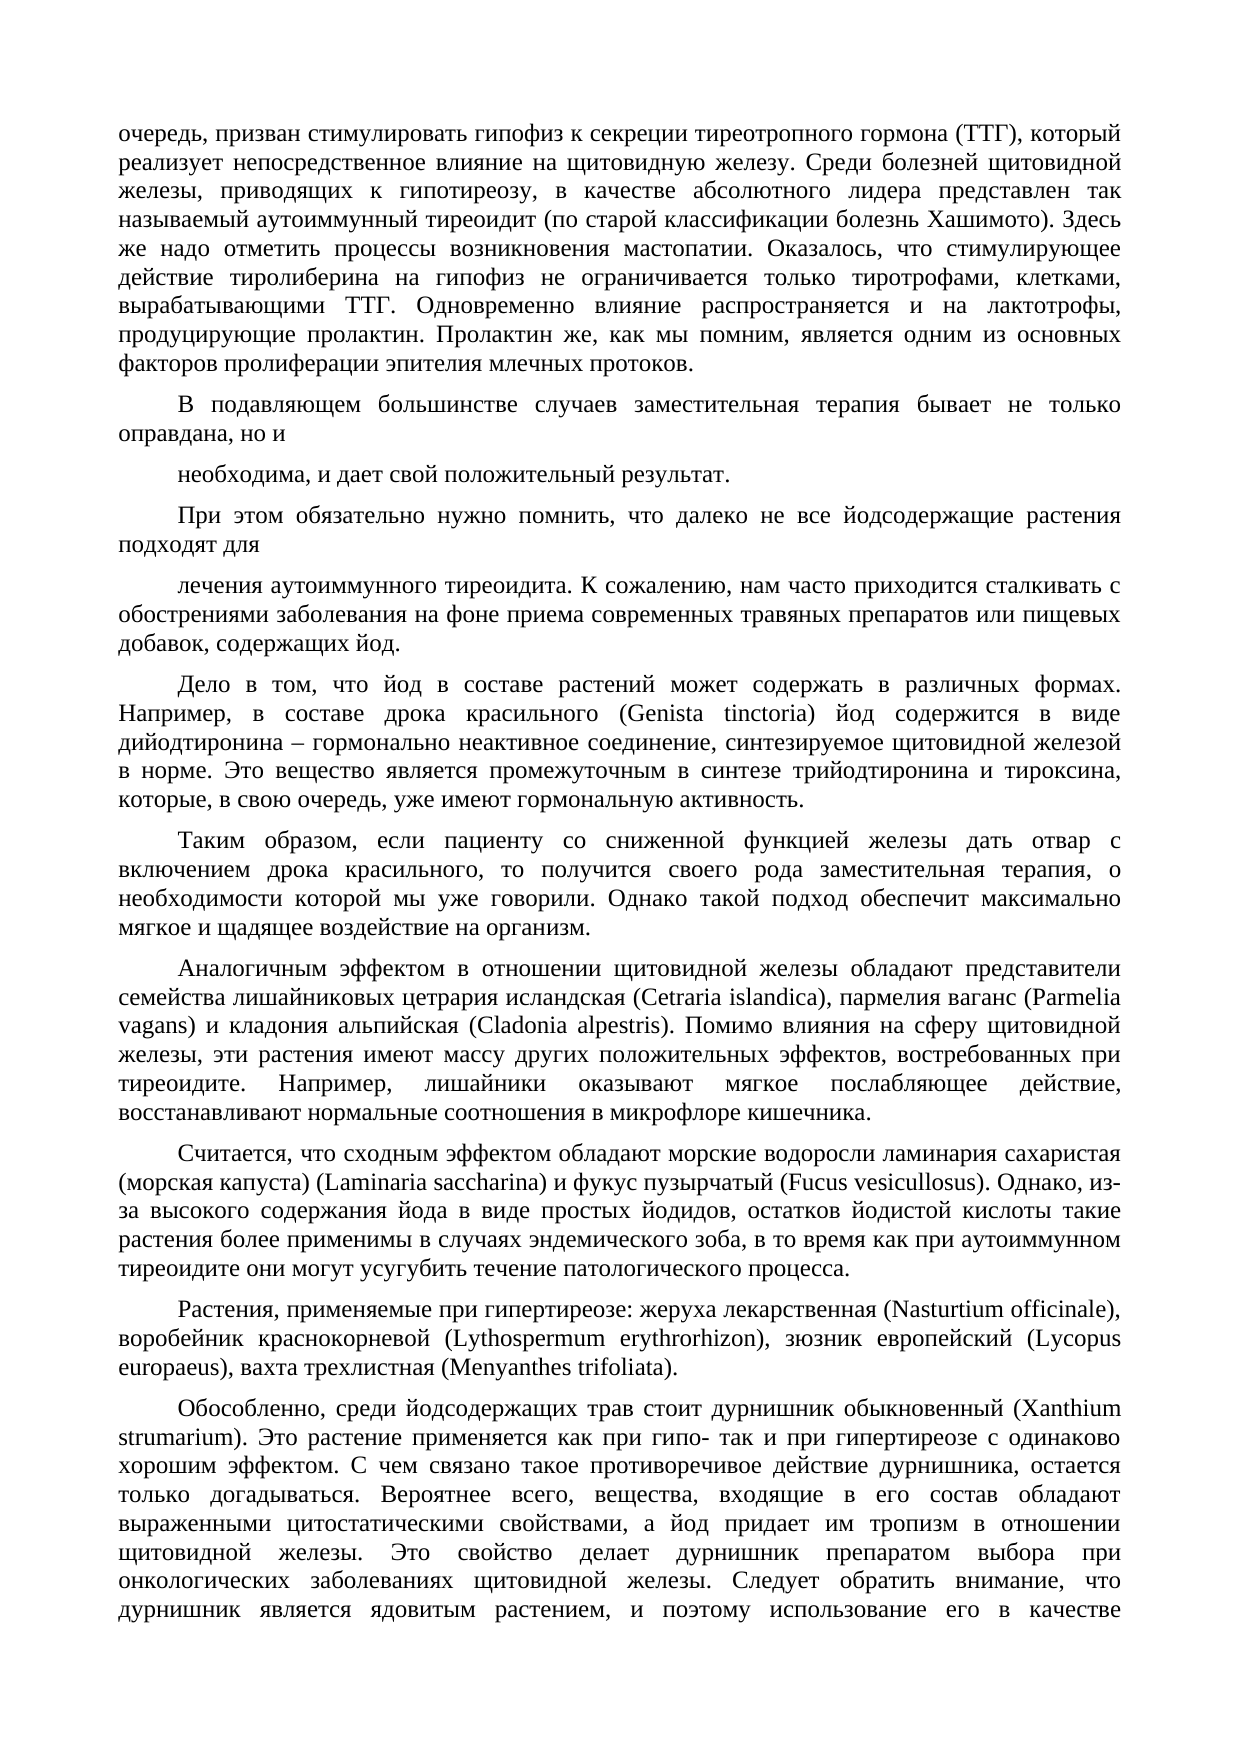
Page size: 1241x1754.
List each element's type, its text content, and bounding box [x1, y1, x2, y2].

text Таким образом, если пациенту со сниженной функцией железы дать отвар с включением дрока красильного, то получится своего рода заместительная терапия, о необходимости которой мы уже говорили. Однако такой подход обеспечит максимально мягкое и щадящее воздействие на организм. [118, 826, 1122, 941]
text Растения, применяемые при гипертиреозе: жеруха лекарственная (Nasturtium officinale), воробейник краснокорневой (Lythospermum erythrorhizon), зюзник европейский (Lycopus europaeus), вахта трехлистная (Menyanthes trifoliata). [118, 1294, 1122, 1381]
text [118, 118, 1122, 377]
text Дело в том, что йод в составе растений может содержать в различных формах. Например, в составе дрока красильного (Genista tinctoria) йод содержится в виде дийодтиронина – гормонально неактивное соединение, синтезируемое щитовидной железой в норме. Это вещество является промежуточным в синтезе трийодтиронина и тироксина, которые, в свою очередь, уже имеют гормональную активность. [118, 669, 1122, 813]
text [118, 1393, 1122, 1623]
text лечения аутоиммунного тиреоидита. К сожалению, нам часто приходится сталкивать с обострениями заболевания на фоне приема современных травяных препаратов или пищевых добавок, содержащих йод. [118, 571, 1122, 657]
text В подавляющем большинстве случаев заместительная терапия бывает не только оправдана, но и [118, 389, 1122, 447]
text Считается, что сходным эффектом обладают морские водоросли ламинария сахаристая (морская капуста) (Laminaria saccharina) и фукус пузырчатый (Fucus vesicullosus). Однако, из-за высокого содержания йода в виде простых йодидов, остатков йодистой кислоты такие растения более применимы в случаях эндемического зоба, в то время как при аутоиммунном тиреоидите они могут усугубить течение патологического процесса. [118, 1138, 1122, 1282]
text необходима, и дает свой положительный результат. [118, 459, 1122, 488]
text Аналогичным эффектом в отношении щитовидной железы обладают представители семейства лишайниковых цетрария исландская (Cetraria islandica), пармелия ваганс (Parmelia vagans) и кладония альпийская (Cladonia alpestris). Помимо влияния на сферу щитовидной железы, эти растения имеют массу других положительных эффектов, востребованных при тиреоидите. Например, лишайники оказывают мягкое послабляющее действие, восстанавливают нормальные соотношения в микрофлоре кишечника. [118, 953, 1122, 1126]
text При этом обязательно нужно помнить, что далеко не все йодсодержащие растения подходят для [118, 501, 1122, 558]
